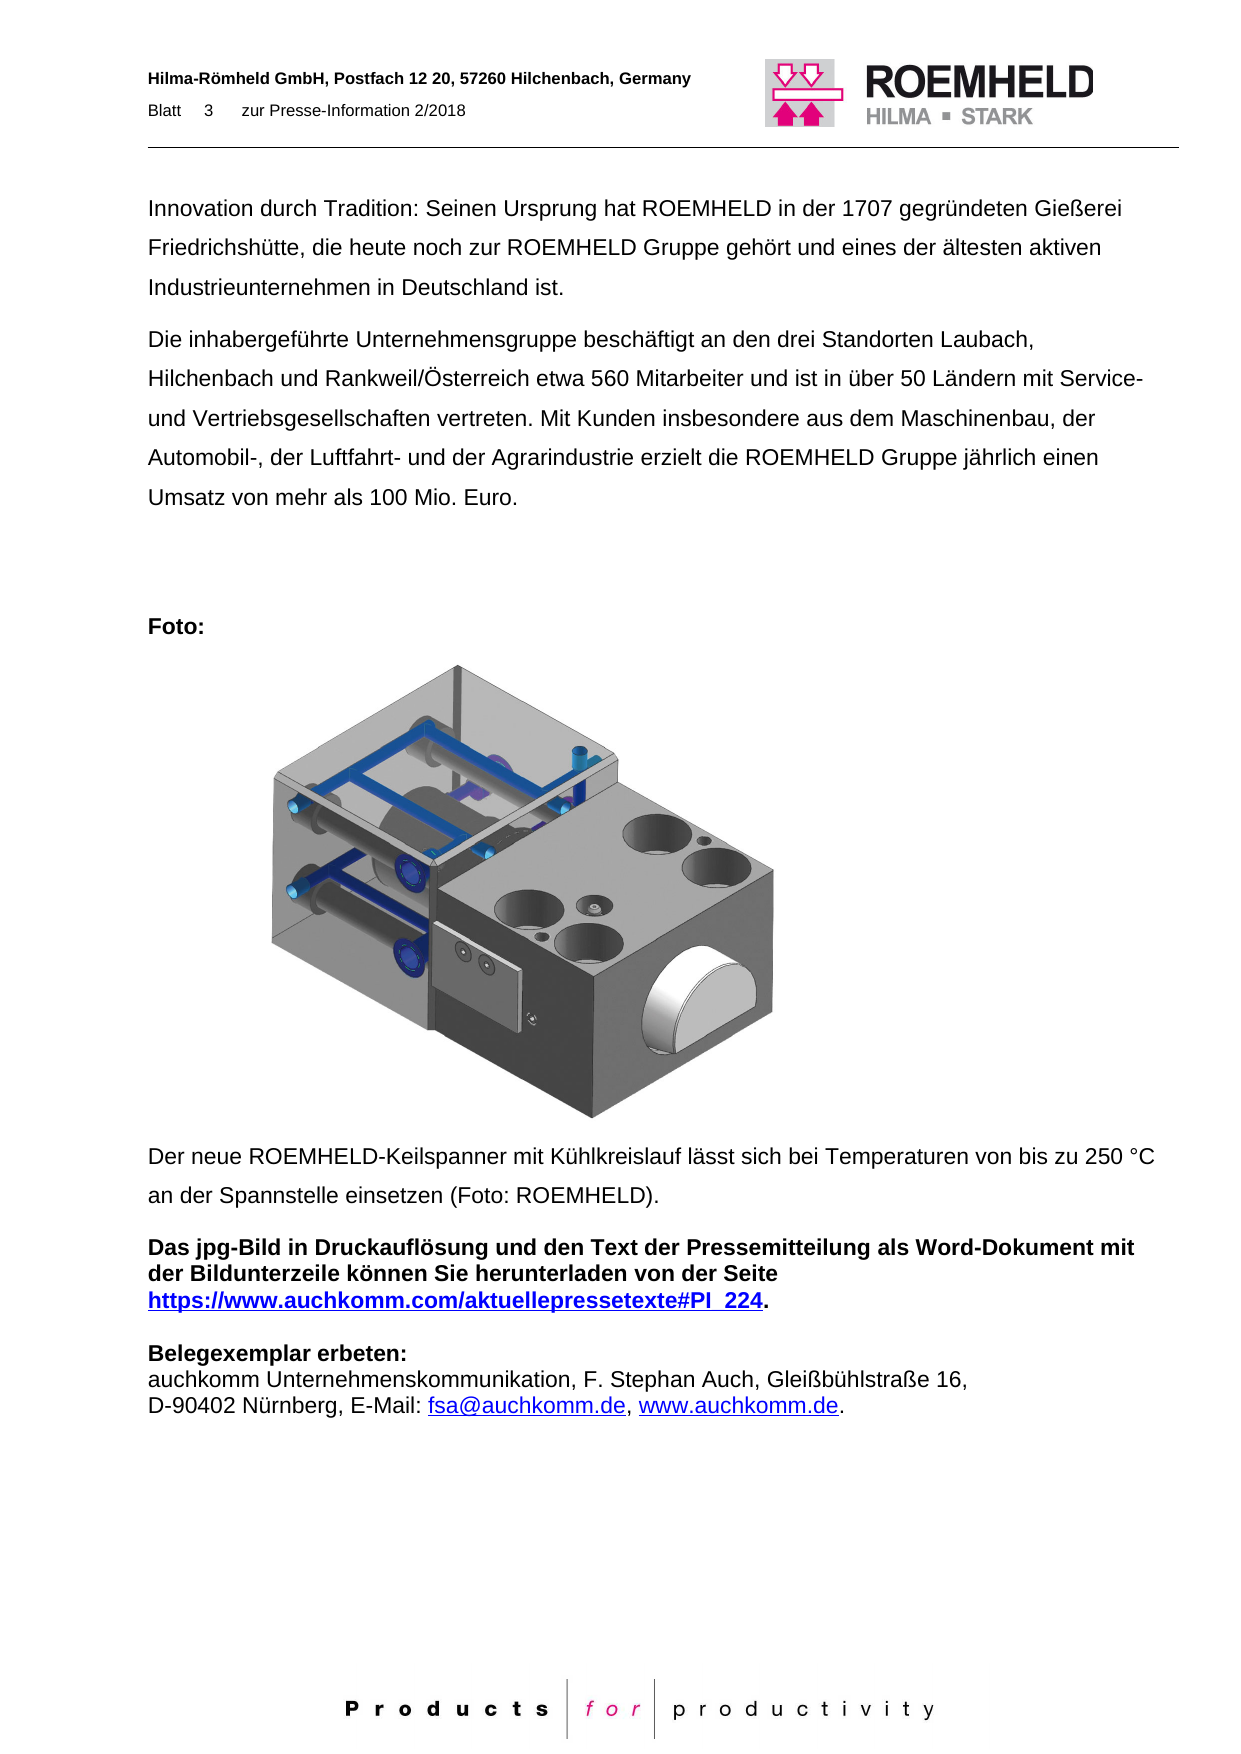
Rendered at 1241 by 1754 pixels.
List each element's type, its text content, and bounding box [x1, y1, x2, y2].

picture [147, 652, 898, 1131]
text auchkomm Unternehmenskommunikation, F. Stephan Auch, Gleißbühlstraße 16, D-90402 Nürnberg, E-Mail: fsa@auchkomm.de, www.auchkomm.de. [148, 1366, 1162, 1418]
text Foto: [148, 613, 1162, 639]
picture [763, 59, 1093, 126]
text Innovation durch Tradition: Seinen Ursprung hat ROEMHELD in der 1707 gegründeten Gießerei Friedrichshütte, die heute noch zur ROEMHELD Gruppe gehört und eines der ältesten aktiven Industrieunternehmen in Deutschland ist. [148, 195, 1162, 300]
text Die inhabergeführte Unternehmensgruppe beschäftigt an den drei Standorten Laubach, Hilchenbach und Rankweil/Österreich etwa 560 Mitarbeiter und ist in über 50 Ländern mit Service- und Vertriebsgesellschaften vertreten. Mit Kunden insbesondere aus dem Maschinenbau, der Automobil-, der Luftfahrt- und der Agrarindustrie erzielt die ROEMHELD Gruppe jährlich einen Umsatz von mehr als 100 Mio. Euro. [148, 326, 1162, 510]
text Das jpg-Bild in Druckauflösung und den Text der Pressemitteilung als Word-Dokument mit der Bildunterzeile können Sie herunterladen von der Seite https://www.auchkomm.com/aktuellepressetexte#PI_224. [148, 1234, 1162, 1313]
text Der neue ROEMHELD-Keilspanner mit Kühlkreislauf lässt sich bei Temperaturen von bis zu 250 °C an der Spannstelle einsetzen (Foto: ROEMHELD). [148, 1143, 1162, 1208]
text Belegexemplar erbeten: [148, 1339, 1162, 1366]
picture [299, 1663, 990, 1749]
